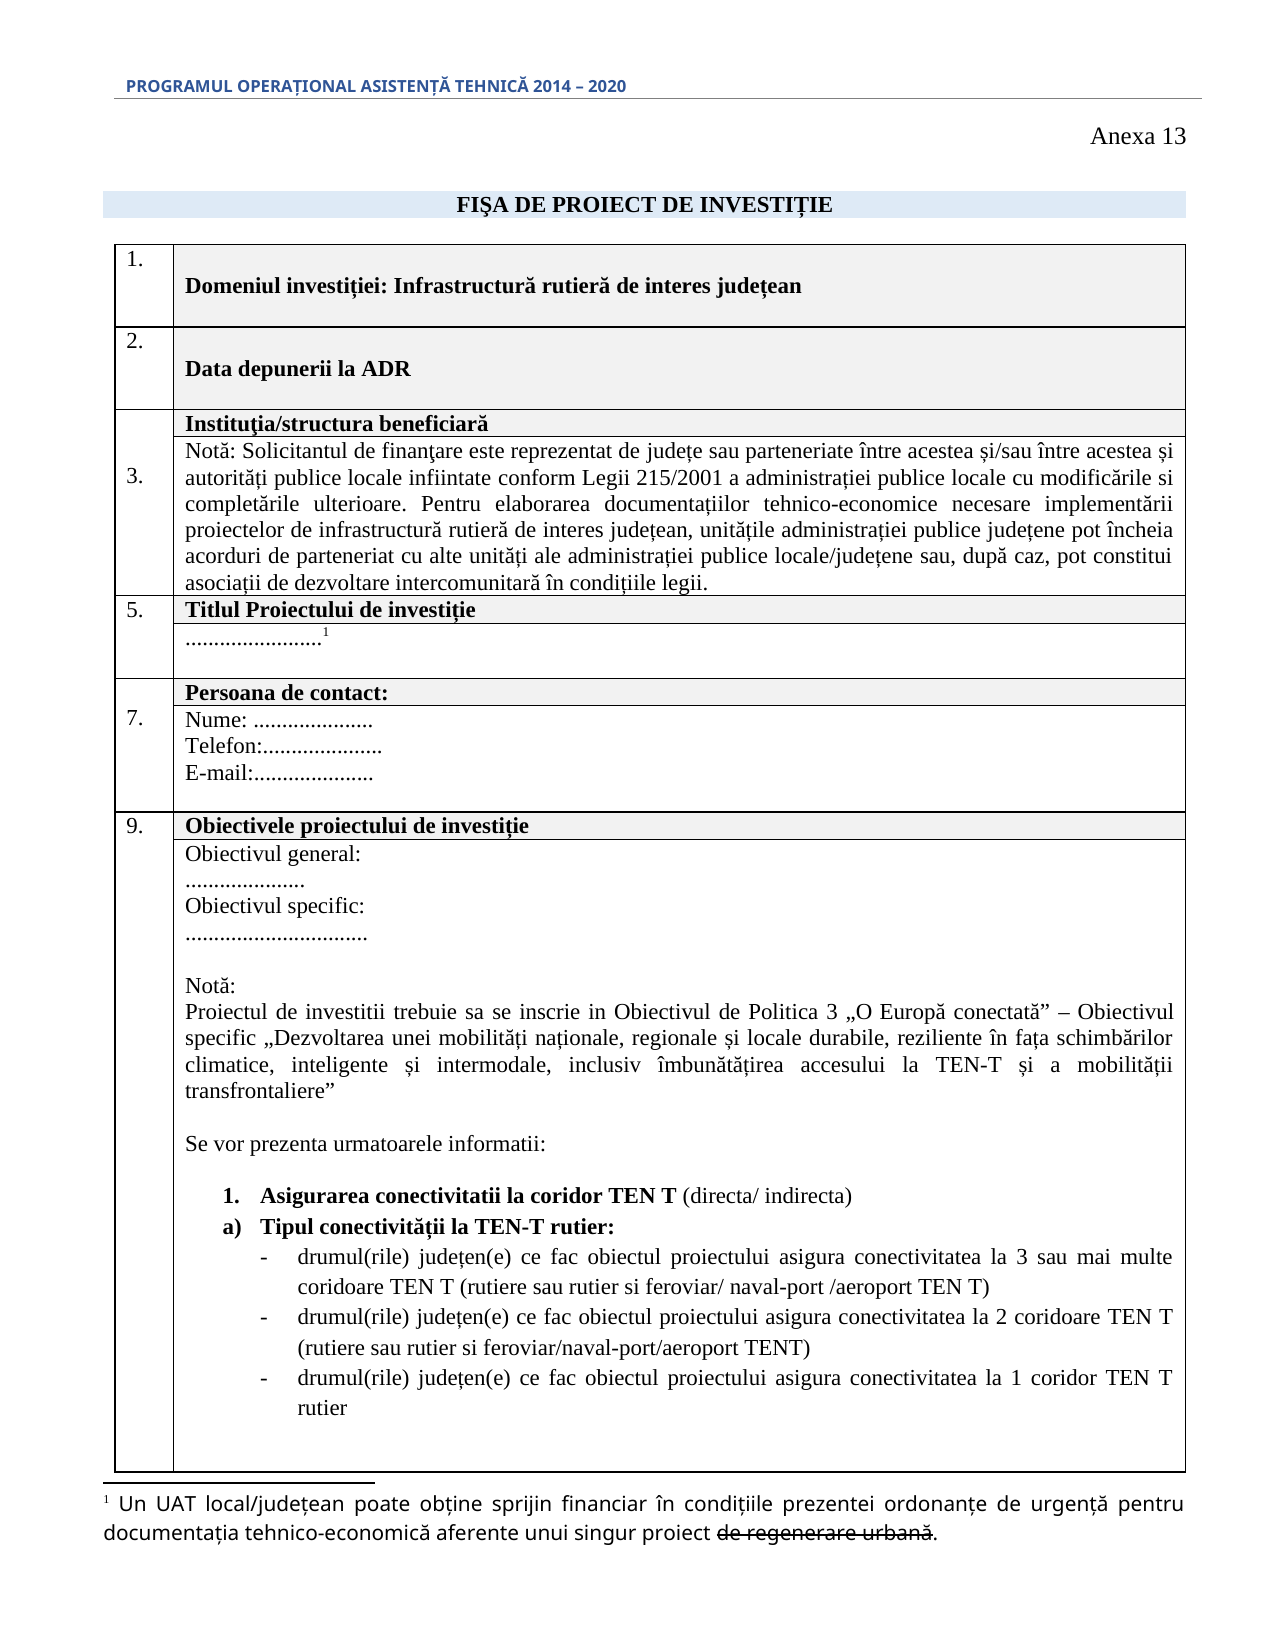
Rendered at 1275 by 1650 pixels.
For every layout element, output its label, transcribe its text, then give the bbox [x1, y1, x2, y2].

table_cell Nume: ..................... Telefon:..................... E-mail:..................... [174, 706, 1185, 811]
table_cell [116, 813, 173, 1471]
table_header Domeniul investiției: Infrastructură rutieră de interes județean [174, 245, 1185, 326]
table_cell [116, 410, 173, 595]
table_cell Instituţia/structura beneficiară [174, 410, 1185, 436]
table_header [116, 245, 173, 326]
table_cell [174, 840, 1185, 1471]
table_cell Obiectivele proiectului de investiție [174, 813, 1185, 839]
text FIŞA DE PROIECT de investiție [103, 191, 1186, 218]
table_cell [116, 596, 173, 678]
table_cell Notă: Solicitantul de finanţare este reprezentat de județe sau parteneriate între acestea și/sau între acestea și autorități publice locale infiintate conform Legii 215/2001 a administrației publice locale cu modificările si completările ulterioare. Pentru elaborarea documentațiilor tehnico-economice necesare implementării proiectelor de infrastructură rutieră de interes județean, unitățile administrației publice județene pot încheia acorduri de parteneriat cu alte unități ale administrației publice locale/județene sau, după caz, pot constitui asociații de dezvoltare intercomunitară în condițiile legii. [174, 437, 1185, 595]
table_cell Titlul Proiectului de investiție [174, 596, 1185, 623]
table_cell [116, 328, 173, 409]
table_cell ........................ [174, 624, 1185, 678]
table_cell Persoana de contact: [174, 679, 1185, 705]
table_cell [116, 679, 173, 811]
table_cell Data depunerii la ADR [174, 328, 1185, 409]
